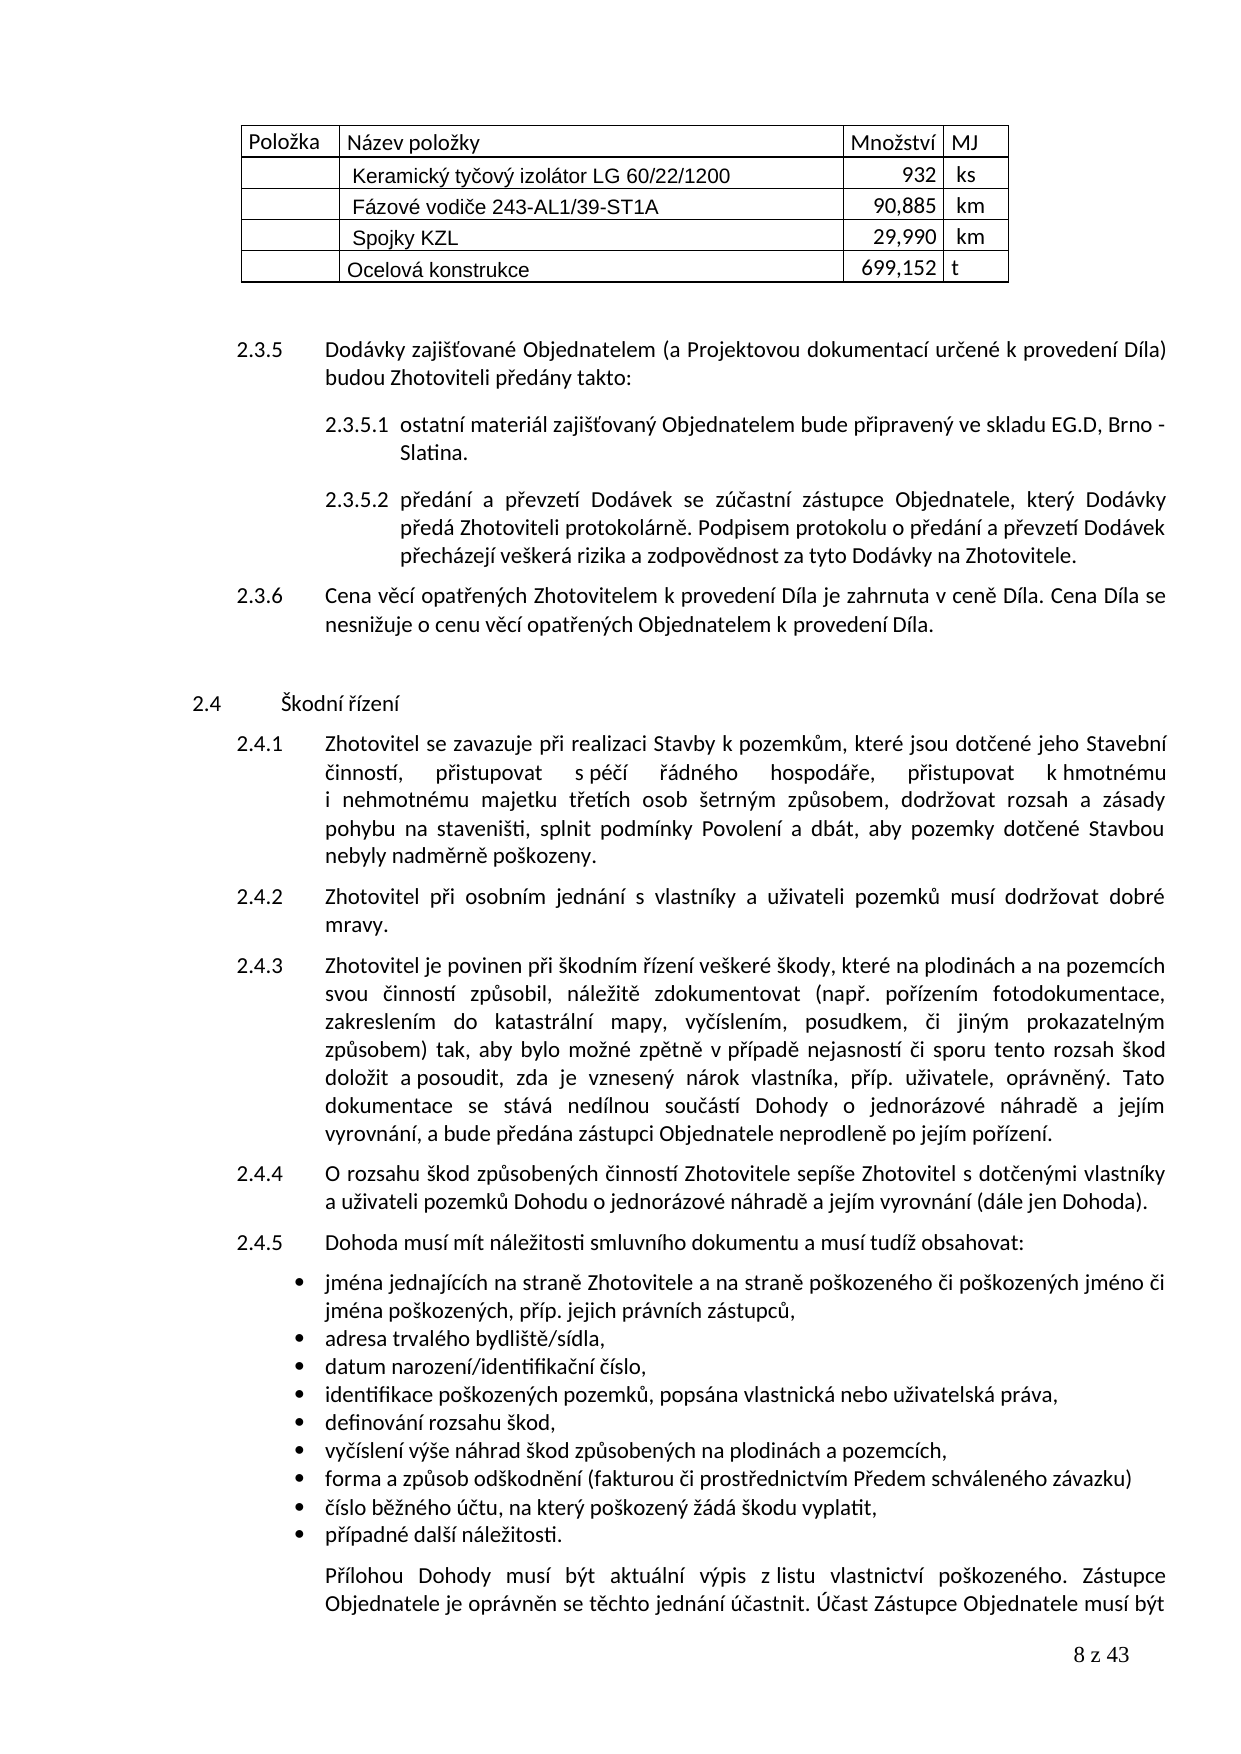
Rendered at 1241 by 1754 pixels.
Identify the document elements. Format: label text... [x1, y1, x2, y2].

list ostatní materiál zajišťovaný Objednatelem bude připravený ve skladu EG.D, Brno - Slatina. [325, 410, 1167, 466]
text forma a způsob odškodnění (fakturou či prostřednictvím Předem schváleného závazku) [295, 1464, 1167, 1493]
text jména jednajících na straně Zhotovitele a na straně poškozeného či poškozených jméno či jména poškozených, příp. jejich právních zástupců, [295, 1268, 1167, 1324]
table_cell [242, 220, 339, 250]
table_header Název položky [340, 126, 843, 156]
text identifikace poškozených pozemků, popsána vlastnická nebo uživatelská práva, [295, 1381, 1167, 1408]
subtitle Dohoda musí mít náležitosti smluvního dokumentu a musí tudíž obsahovat: [236, 1228, 1167, 1256]
table_cell [242, 158, 339, 188]
text datum narození/identifikační číslo, [295, 1352, 1167, 1381]
table_cell ks [944, 158, 1008, 188]
table_cell [242, 189, 339, 219]
table_cell 90,885 [844, 189, 943, 219]
table_header Množství [844, 126, 943, 156]
table_cell km [944, 189, 1008, 219]
text adresa trvalého bydliště/sídla, [295, 1324, 1167, 1352]
table_cell Keramický tyčový izolátor LG 60/22/1200 [340, 158, 843, 188]
table_header MJ [944, 126, 1008, 156]
text definování rozsahu škod, [295, 1408, 1167, 1437]
subtitle Škodní řízení [192, 689, 1167, 717]
table_cell t [944, 251, 1008, 281]
subtitle Zhotovitel je povinen při škodním řízení veškeré škody, které na plodinách a na pozemcích svou činností způsobil, náležitě zdokumentovat (např. pořízením fotodokumentace, zakreslením do katastrální mapy, vyčíslením, posudkem, či jiným prokazatelným způsobem) tak, aby bylo možné zpětně v případě nejasností či sporu tento rozsah škod doložit a posoudit, zda je vznesený nárok vlastníka, příp. uživatele, oprávněný. Tato dokumentace se stává nedílnou součástí Dohody o jednorázové náhradě a jejím vyrovnání, a bude předána zástupci Objednatele neprodleně po jejím pořízení. [236, 951, 1167, 1147]
subtitle O rozsahu škod způsobených činností Zhotovitele sepíše Zhotovitel s dotčenými vlastníky a uživateli pozemků Dohodu o jednorázové náhradě a jejím vyrovnání (dále jen Dohoda). [236, 1159, 1167, 1215]
table_cell Ocelová konstrukce [340, 251, 843, 281]
subtitle Cena věcí opatřených Zhotovitelem k provedení Díla je zahrnuta v ceně Díla. Cena Díla se nesnižuje o cenu věcí opatřených Objednatelem k provedení Díla. [236, 582, 1167, 638]
table_header Položka [242, 126, 339, 156]
subtitle Zhotovitel při osobním jednání s vlastníky a uživateli pozemků musí dodržovat dobré mravy. [236, 882, 1167, 938]
table_cell 699,152 [844, 251, 943, 281]
subtitle Dodávky zajišťované Objednatelem (a Projektovou dokumentací určené k provedení Díla) budou Zhotoviteli předány takto: [236, 336, 1167, 392]
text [325, 1561, 1167, 1617]
text vyčíslení výše náhrad škod způsobených na plodinách a pozemcích, [295, 1437, 1167, 1464]
list předání a převzetí Dodávek se zúčastní zástupce Objednatele, který Dodávky předá Zhotoviteli protokolárně. Podpisem protokolu o předání a převzetí Dodávek přecházejí veškerá rizika a zodpovědnost za tyto Dodávky na Zhotovitele. [325, 485, 1167, 569]
table_cell Spojky KZL [340, 220, 843, 250]
subtitle Zhotovitel se zavazuje při realizaci Stavby k pozemkům, které jsou dotčené jeho Stavební činností, přistupovat s péčí řádného hospodáře, přistupovat k hmotnému i nehmotnému majetku třetích osob šetrným způsobem, dodržovat rozsah a zásady pohybu na staveništi, splnit podmínky Povolení a dbát, aby pozemky dotčené Stavbou nebyly nadměrně poškozeny. [236, 729, 1167, 870]
table_cell Fázové vodiče 243-AL1/39-ST1A [340, 189, 843, 219]
text číslo běžného účtu, na který poškozený žádá škodu vyplatit, [295, 1493, 1167, 1521]
table_cell 29,990 [844, 220, 943, 250]
table_cell km [944, 220, 1008, 250]
text případné další náležitosti. [295, 1521, 1167, 1549]
table_cell 932 [844, 158, 943, 188]
table_cell [242, 251, 339, 281]
